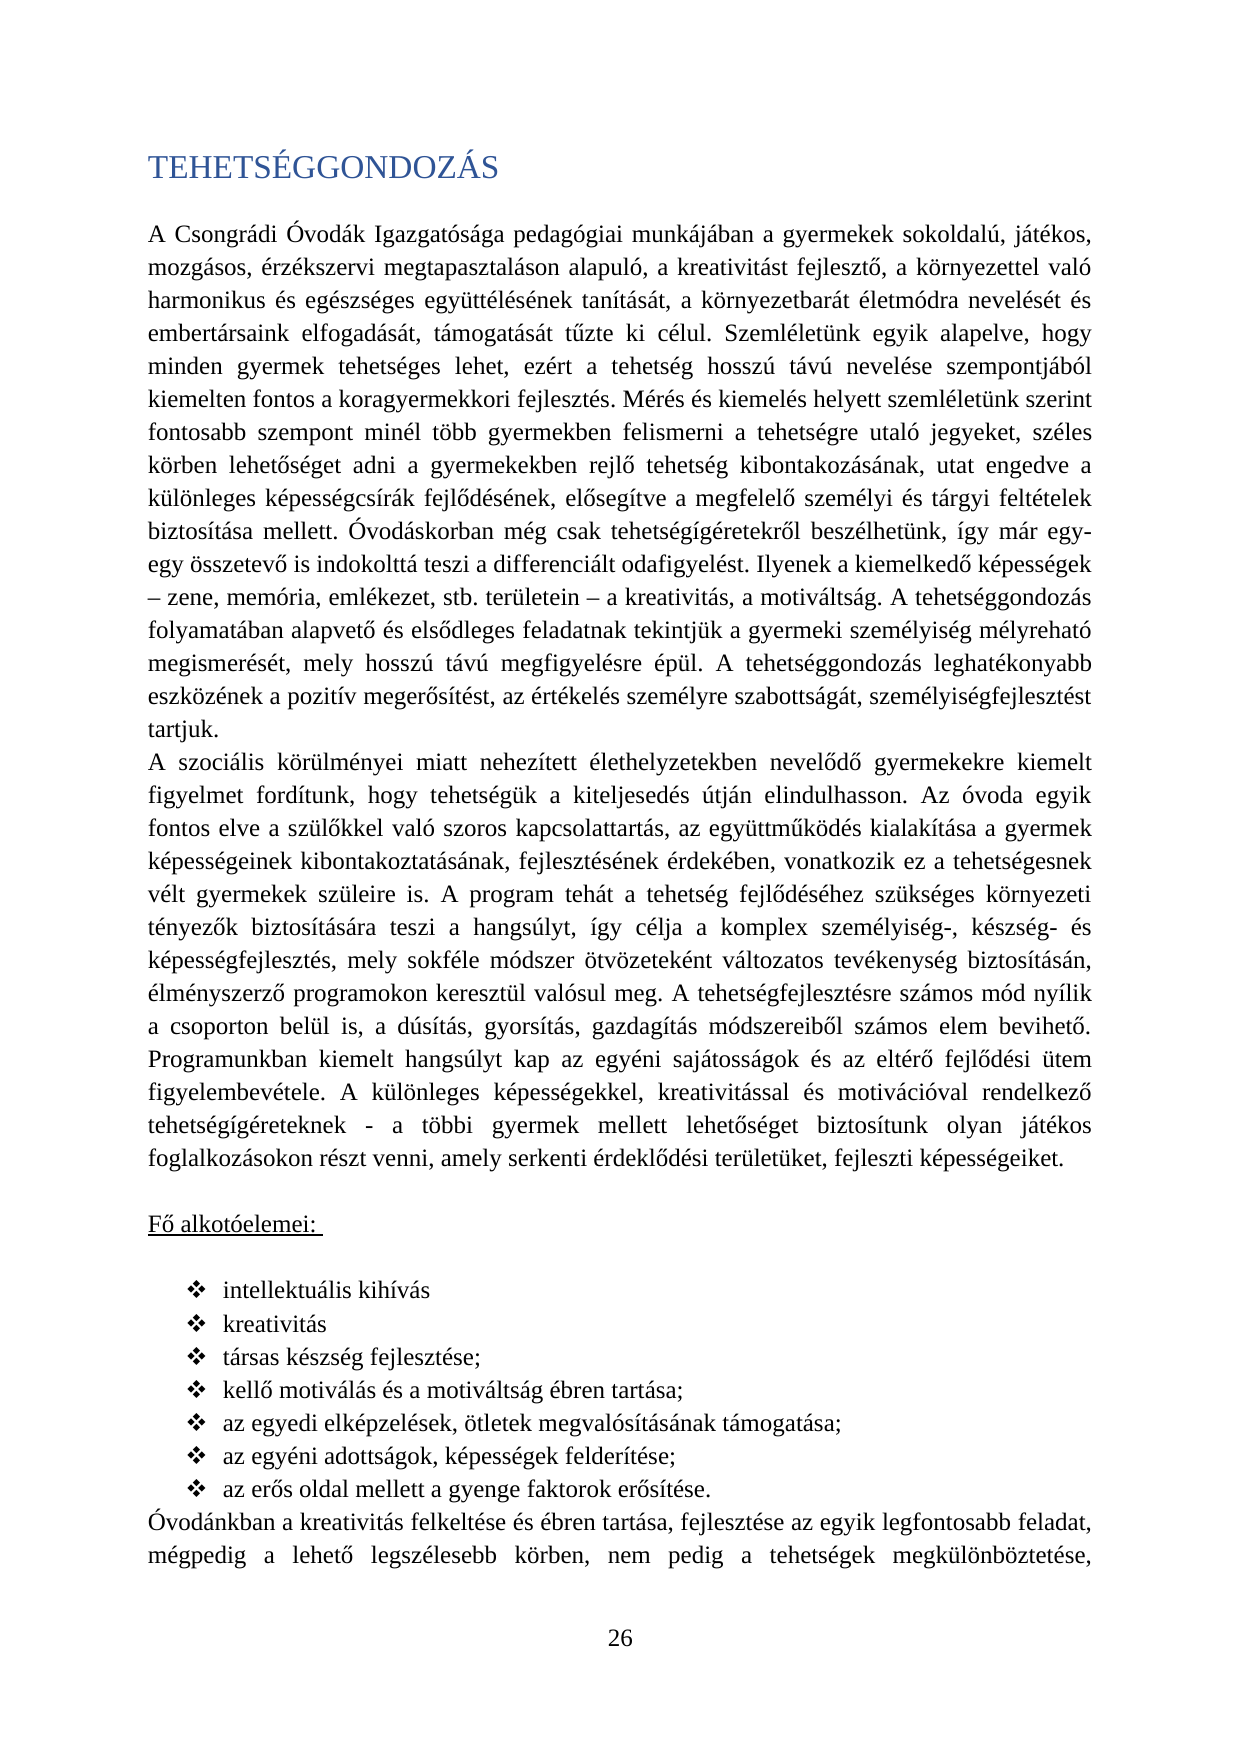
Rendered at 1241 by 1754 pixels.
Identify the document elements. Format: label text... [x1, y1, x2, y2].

text A szociális körülményei miatt nehezített élethelyzetekben nevelődő gyermekekre kiemelt figyelmet fordítunk, hogy tehetségük a kiteljesedés útján elindulhasson. Az óvoda egyik fontos elve a szülőkkel való szoros kapcsolattartás, az együttműködés kialakítása a gyermek képességeinek kibontakoztatásának, fejlesztésének érdekében, vonatkozik ez a tehetségesnek vélt gyermekek szüleire is. A program tehát a tehetség fejlődéséhez szükséges környezeti tényezők biztosítására teszi a hangsúlyt, így célja a komplex személyiség-, készség- és képességfejlesztés, mely sokféle módszer ötvözeteként változatos tevékenység biztosításán, élményszerző programokon keresztül valósul meg. A tehetségfejlesztésre számos mód nyílik a csoporton belül is, a dúsítás, gyorsítás, gazdagítás módszereiből számos elem bevihető. Programunkban kiemelt hangsúlyt kap az egyéni sajátosságok és az eltérő fejlődési ütem figyelembevétele. A különleges képességekkel, kreativitással és motivációval rendelkező tehetségígéreteknek - a többi gyermek mellett lehetőséget biztosítunk olyan játékos foglalkozásokon részt venni, amely serkenti érdeklődési területüket, fejleszti képességeiket. [148, 747, 1093, 1172]
list kellő motiválás és a motiváltság ébren tartása; [185, 1375, 1093, 1403]
text A Csongrádi Óvodák Igazgatósága pedagógiai munkájában a gyermekek sokoldalú, játékos, mozgásos, érzékszervi megtapasztaláson alapuló, a kreativitást fejlesztő, a környezettel való harmonikus és egészséges együttélésének tanítását, a környezetbarát életmódra nevelését és embertársaink elfogadását, támogatását tűzte ki célul. Szemléletünk egyik alapelve, hogy minden gyermek tehetséges lehet, ezért a tehetség hosszú távú nevelése szempontjából kiemelten fontos a koragyermekkori fejlesztés. Mérés és kiemelés helyett szemléletünk szerint fontosabb szempont minél több gyermekben felismerni a tehetségre utaló jegyeket, széles körben lehetőséget adni a gyermekekben rejlő tehetség kibontakozásának, utat engedve a különleges képességcsírák fejlődésének, elősegítve a megfelelő személyi és tárgyi feltételek biztosítása mellett. Óvodáskorban még csak tehetségígéretekről beszélhetünk, így már egy-egy összetevő is indokolttá teszi a differenciált odafigyelést. Ilyenek a kiemelkedő képességek – zene, memória, emlékezet, stb. területein – a kreativitás, a motiváltság. A tehetséggondozás folyamatában alapvető és elsődleges feladatnak tekintjük a gyermeki személyiség mélyreható megismerését, mely hosszú távú megfigyelésre épül. A tehetséggondozás leghatékonyabb eszközének a pozitív megerősítést, az értékelés személyre szabottságát, személyiségfejlesztést tartjuk. [148, 219, 1093, 743]
list társas készség fejlesztése; [185, 1342, 1093, 1370]
list intellektuális kihívás [185, 1276, 1093, 1304]
list az egyedi elképzelések, ötletek megvalósításának támogatása; [185, 1408, 1093, 1436]
text Fő alkotóelemei: [148, 1209, 1093, 1238]
list kreativitás [185, 1309, 1093, 1337]
subtitle TEHETSÉGGONDOZÁS [148, 148, 1093, 186]
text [148, 1507, 1093, 1568]
list az egyéni adottságok, képességek felderítése; [185, 1441, 1093, 1469]
list az erős oldal mellett a gyenge faktorok erősítése. [185, 1474, 1093, 1502]
